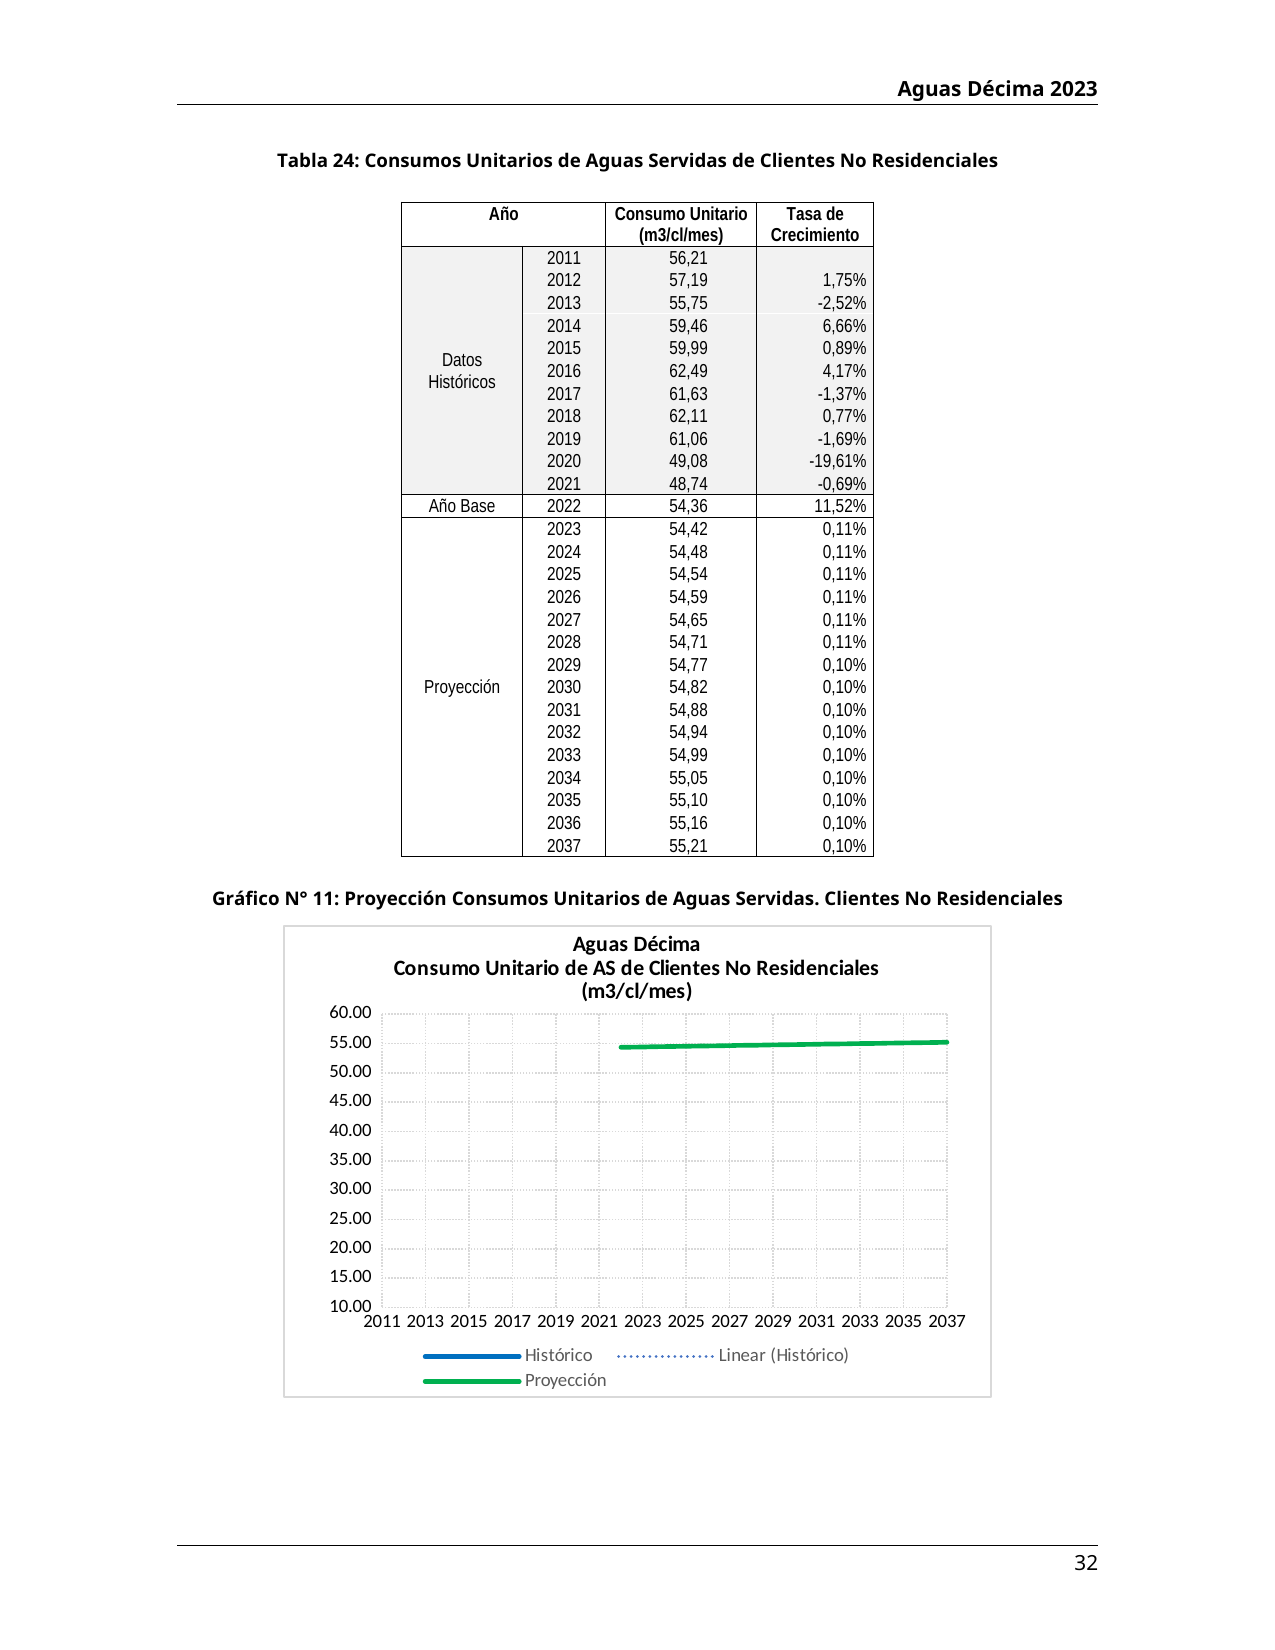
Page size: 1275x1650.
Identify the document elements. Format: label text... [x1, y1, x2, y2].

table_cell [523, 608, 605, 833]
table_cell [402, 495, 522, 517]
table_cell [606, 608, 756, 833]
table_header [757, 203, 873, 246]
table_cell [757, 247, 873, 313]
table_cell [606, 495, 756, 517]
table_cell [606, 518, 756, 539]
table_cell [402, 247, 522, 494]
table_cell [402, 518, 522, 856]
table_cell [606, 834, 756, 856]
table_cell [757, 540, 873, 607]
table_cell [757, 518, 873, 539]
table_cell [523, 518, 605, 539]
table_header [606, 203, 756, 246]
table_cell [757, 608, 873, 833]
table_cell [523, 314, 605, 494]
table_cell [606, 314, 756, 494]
text Gráfico N° 11: Proyección Consumos Unitarios de Aguas Servidas. Clientes No Residenciales [177, 886, 1098, 911]
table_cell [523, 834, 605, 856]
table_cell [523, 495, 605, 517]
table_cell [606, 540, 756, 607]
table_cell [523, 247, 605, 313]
text Tabla 24: Consumos Unitarios de Aguas Servidas de Clientes No Residenciales [177, 148, 1098, 173]
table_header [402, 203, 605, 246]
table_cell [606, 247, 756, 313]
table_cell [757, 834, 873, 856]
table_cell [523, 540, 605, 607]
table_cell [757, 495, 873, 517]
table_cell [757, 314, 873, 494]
